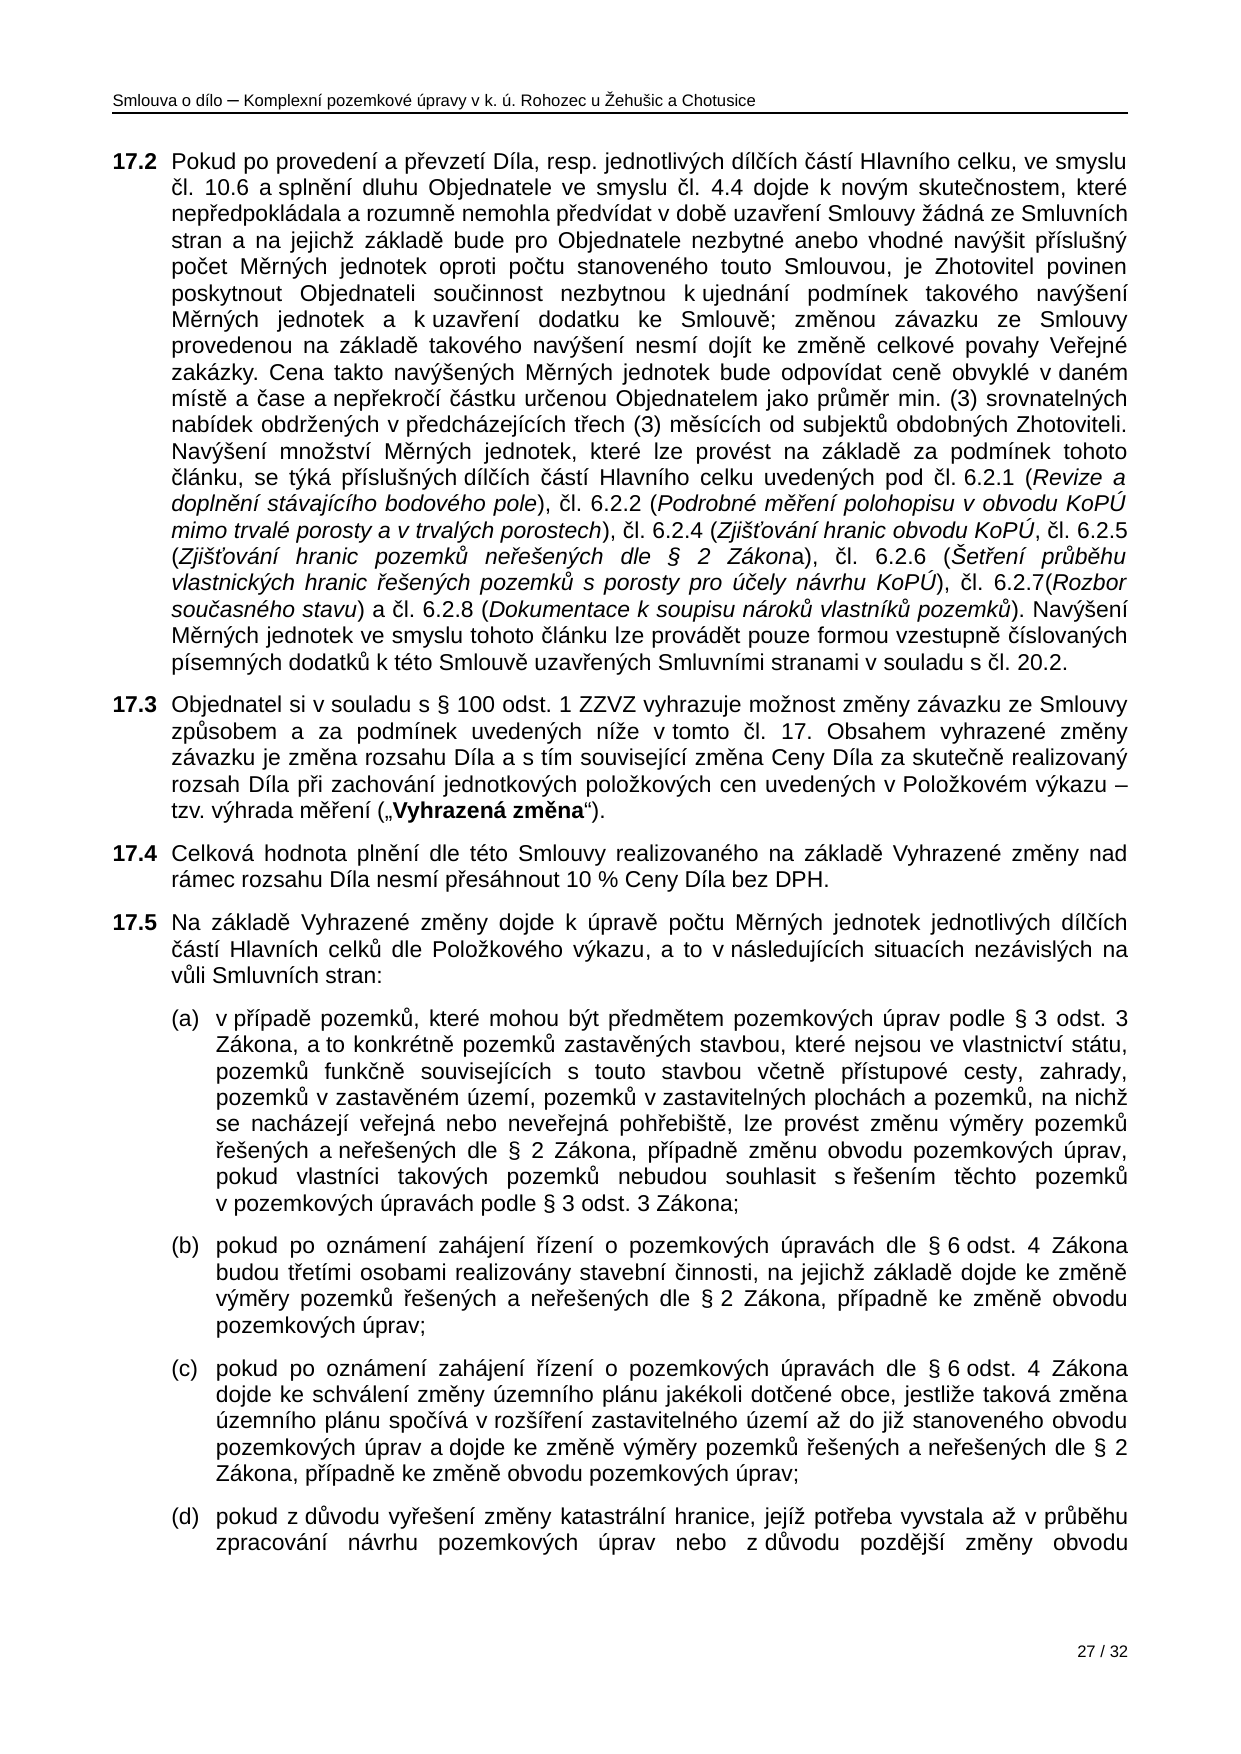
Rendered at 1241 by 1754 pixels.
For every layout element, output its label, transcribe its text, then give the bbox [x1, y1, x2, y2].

text Pokud po provedení a převzetí Díla, resp. jednotlivých dílčích částí Hlavního celku, ve smyslu čl. 10.6 a splnění dluhu Objednatele ve smyslu čl. 4.4 dojde k novým skutečnostem, které nepředpokládala a rozumně nemohla předvídat v době uzavření Smlouvy žádná ze Smluvních stran a na jejichž základě bude pro Objednatele nezbytné anebo vhodné navýšit příslušný počet Měrných jednotek oproti počtu stanoveného touto Smlouvou, je Zhotovitel povinen poskytnout Objednateli součinnost nezbytnou k ujednání podmínek takového navýšení Měrných jednotek a k uzavření dodatku ke Smlouvě; změnou závazku ze Smlouvy provedenou na základě takového navýšení nesmí dojít ke změně celkové povahy Veřejné zakázky. Cena takto navýšených Měrných jednotek bude odpovídat ceně obvyklé v daném místě a čase a nepřekročí částku určenou Objednatelem jako průměr min. (3) srovnatelných nabídek obdržených v předcházejících třech (3) měsících od subjektů obdobných Zhotoviteli. Navýšení množství Měrných jednotek, které lze provést na základě za podmínek tohoto článku, se týká příslušných dílčích částí Hlavního celku uvedených pod čl. 6.2.1 (Revize a doplnění stávajícího bodového pole), čl. 6.2.2 (Podrobné měření polohopisu v obvodu KoPÚ mimo trvalé porosty a v trvalých porostech), čl. 6.2.4 (Zjišťování hranic obvodu KoPÚ, čl. 6.2.5 (Zjišťování hranic pozemků neřešených dle § 2 Zákona), čl. 6.2.6 (Šetření průběhu vlastnických hranic řešených pozemků s porosty pro účely návrhu KoPÚ), čl. 6.2.7(Rozbor současného stavu) a čl. 6.2.8 (Dokumentace k soupisu nároků vlastníků pozemků). Navýšení Měrných jednotek ve smyslu tohoto článku lze provádět pouze formou vzestupně číslovaných písemných dodatků k této Smlouvě uzavřených Smluvními stranami v souladu s čl. 20.2. [112, 148, 1128, 675]
text Celková hodnota plnění dle této Smlouvy realizovaného na základě Vyhrazené změny nad rámec rozsahu Díla nesmí přesáhnout 10 % Ceny Díla bez DPH. [112, 840, 1128, 893]
list pokud po oznámení zahájení řízení o pozemkových úpravách dle § 6 odst. 4 Zákona budou třetími osobami realizovány stavební činnosti, na jejichž základě dojde ke změně výměry pozemků řešených a neřešených dle § 2 Zákona, případně ke změně obvodu pozemkových úprav; [171, 1232, 1128, 1338]
text Objednatel si v souladu s § 100 odst. 1 ZZVZ vyhrazuje možnost změny závazku ze Smlouvy způsobem a za podmínek uvedených níže v tomto čl. 17. Obsahem vyhrazené změny závazku je změna rozsahu Díla a s tím související změna Ceny Díla za skutečně realizovaný rozsah Díla při zachování jednotkových položkových cen uvedených v Položkovém výkazu – tzv. výhrada měření („Vyhrazená změna“). [112, 691, 1128, 823]
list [171, 1503, 1128, 1556]
text Na základě Vyhrazené změny dojde k úpravě počtu Měrných jednotek jednotlivých dílčích částí Hlavních celků dle Položkového výkazu, a to v následujících situacích nezávislých na vůli Smluvních stran: [112, 909, 1128, 988]
list v případě pozemků, které mohou být předmětem pozemkových úprav podle § 3 odst. 3 Zákona, a to konkrétně pozemků zastavěných stavbou, které nejsou ve vlastnictví státu, pozemků funkčně souvisejících s touto stavbou včetně přístupové cesty, zahrady, pozemků v zastavěném území, pozemků v zastavitelných plochách a pozemků, na nichž se nacházejí veřejná nebo neveřejná pohřebiště, lze provést změnu výměry pozemků řešených a neřešených dle § 2 Zákona, případně změnu obvodu pozemkových úprav, pokud vlastníci takových pozemků nebudou souhlasit s řešením těchto pozemků v pozemkových úpravách podle § 3 odst. 3 Zákona; [171, 1005, 1128, 1216]
list pokud po oznámení zahájení řízení o pozemkových úpravách dle § 6 odst. 4 Zákona dojde ke schválení změny územního plánu jakékoli dotčené obce, jestliže taková změna územního plánu spočívá v rozšíření zastavitelného území až do již stanoveného obvodu pozemkových úprav a dojde ke změně výměry pozemků řešených a neřešených dle § 2 Zákona, případně ke změně obvodu pozemkových úprav; [171, 1354, 1128, 1486]
